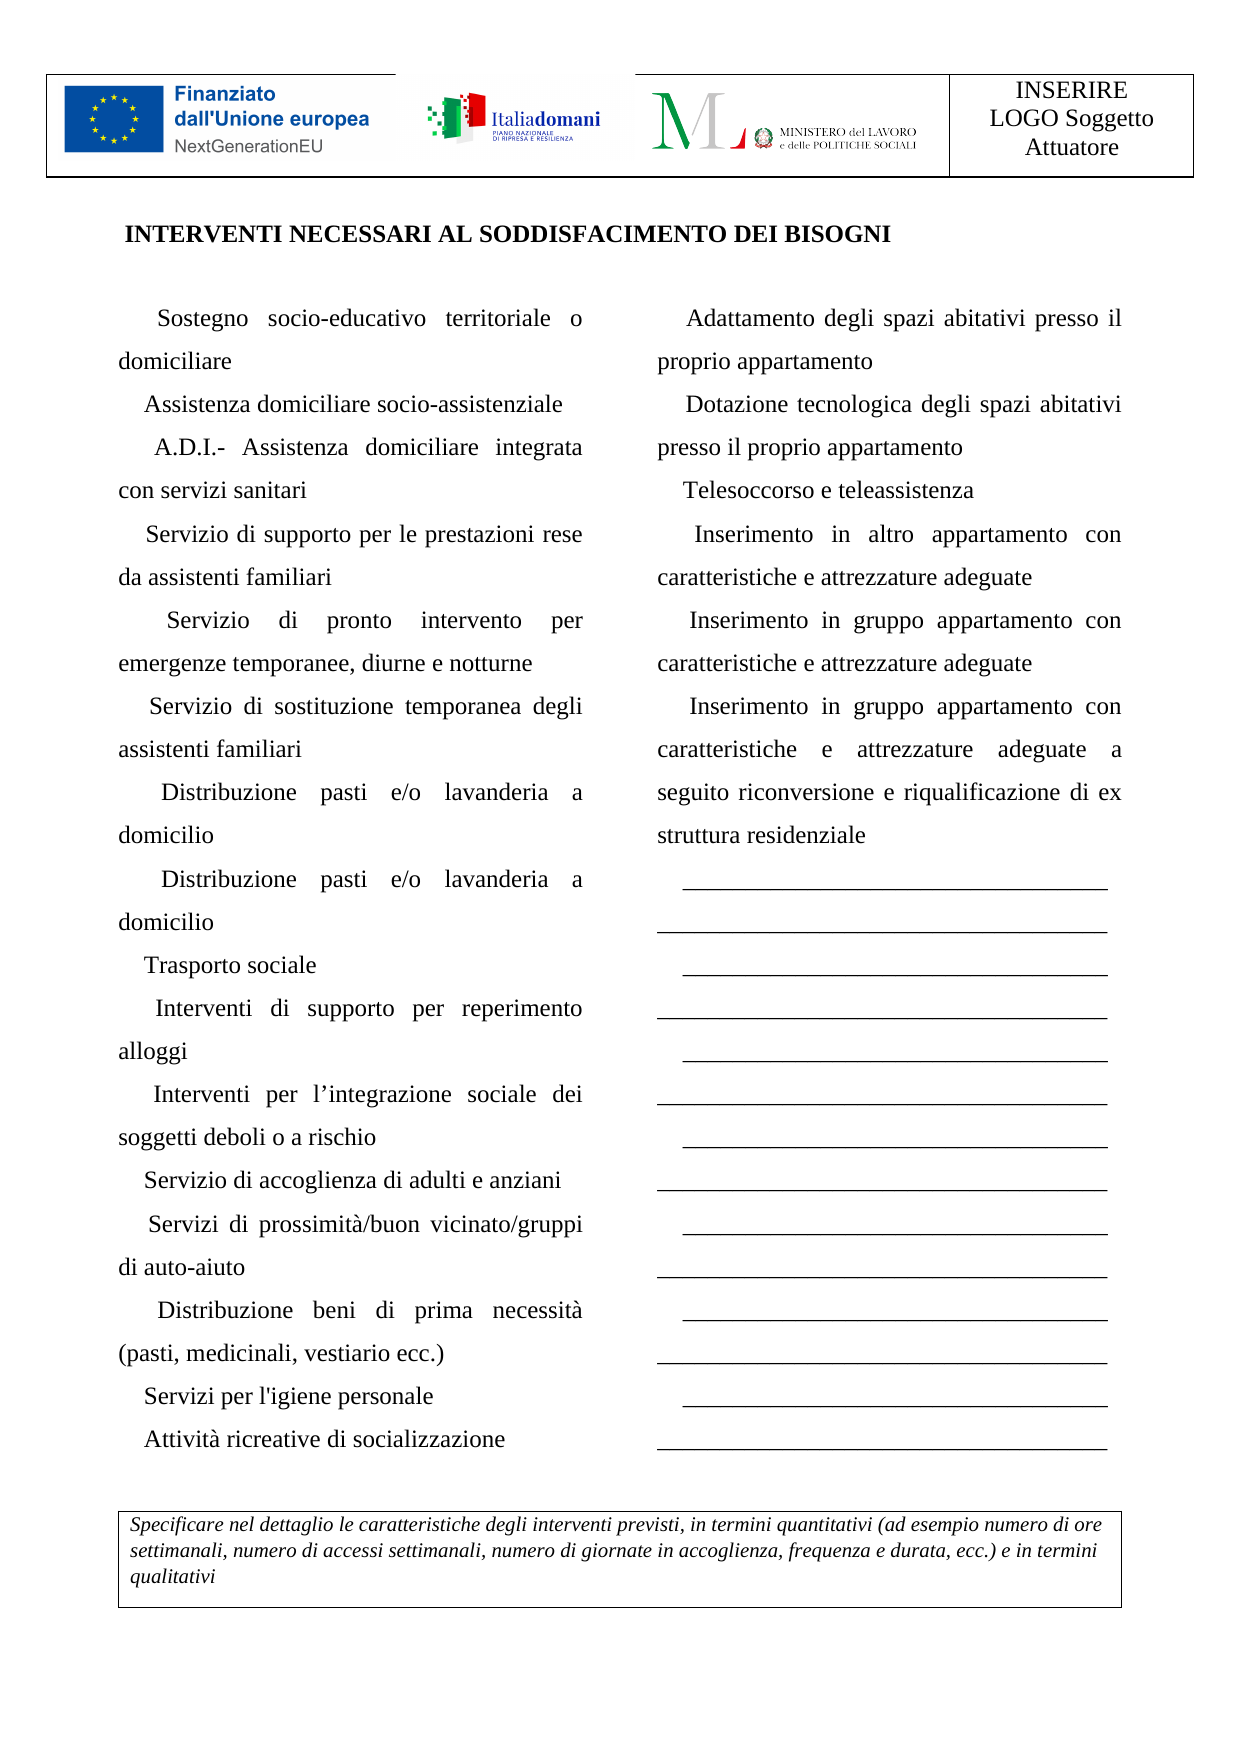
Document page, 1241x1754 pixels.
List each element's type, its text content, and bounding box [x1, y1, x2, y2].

text  Adattamento degli spazi abitativi presso il proprio appartamento [657, 303, 1122, 375]
text  Servizio di accoglienza di adulti e anziani [118, 1166, 583, 1194]
text ____________________________________ [657, 1338, 1122, 1367]
text ____________________________________ [657, 993, 1122, 1022]
text ____________________________________ [657, 1252, 1122, 1281]
text  __________________________________ [657, 864, 1122, 892]
text  Inserimento in gruppo appartamento con caratteristiche e attrezzature adeguate [657, 605, 1122, 677]
text  __________________________________ [657, 1209, 1122, 1237]
text ____________________________________ [657, 907, 1122, 936]
text  Inserimento in altro appartamento con caratteristiche e attrezzature adeguate [657, 519, 1122, 591]
text  Telesoccorso e teleassistenza [657, 476, 1122, 504]
text  Servizio di supporto per le prestazioni rese da assistenti familiari [118, 519, 583, 591]
text  A.D.I.- Assistenza domiciliare integrata con servizi sanitari [118, 432, 583, 504]
text ____________________________________ [657, 1079, 1122, 1108]
text  __________________________________ [657, 1122, 1122, 1151]
subtitle INTERVENTI NECESSARI AL SODDISFACIMENTO DEI BISOGNI [118, 219, 1122, 247]
text  Interventi per l’integrazione sociale dei soggetti deboli o a rischio [118, 1079, 583, 1151]
text ____________________________________ [657, 1424, 1122, 1453]
text  Assistenza domiciliare socio-assistenziale [118, 389, 583, 418]
text  Inserimento in gruppo appartamento con caratteristiche e attrezzature adeguate a seguito riconversione e riqualificazione di ex struttura residenziale [657, 691, 1122, 849]
text  Dotazione tecnologica degli spazi abitativi presso il proprio appartamento [657, 389, 1122, 461]
text  Servizio di pronto intervento per emergenze temporanee, diurne e notturne [118, 605, 583, 677]
text  __________________________________ [657, 1295, 1122, 1324]
text  __________________________________ [657, 1036, 1122, 1065]
text  Servizi di prossimità/buon vicinato/gruppi di auto-aiuto [118, 1209, 583, 1281]
text  Distribuzione pasti e/o lavanderia a domicilio [118, 864, 583, 936]
text  Distribuzione beni di prima necessità (pasti, medicinali, vestiario ecc.) [118, 1295, 583, 1367]
text  Attività ricreative di socializzazione [118, 1424, 583, 1453]
picture [57, 74, 933, 161]
text  __________________________________ [657, 1381, 1122, 1410]
text  __________________________________ [657, 950, 1122, 979]
text  Distribuzione pasti e/o lavanderia a domicilio [118, 777, 583, 849]
text  Trasporto sociale [118, 950, 583, 979]
text  Servizio di sostituzione temporanea degli assistenti familiari [118, 691, 583, 763]
text  Interventi di supporto per reperimento alloggi [118, 993, 583, 1065]
text ____________________________________ [657, 1166, 1122, 1194]
text  Sostegno socio-educativo territoriale o domiciliare [118, 303, 583, 375]
text  Servizi per l'igiene personale [118, 1381, 583, 1410]
